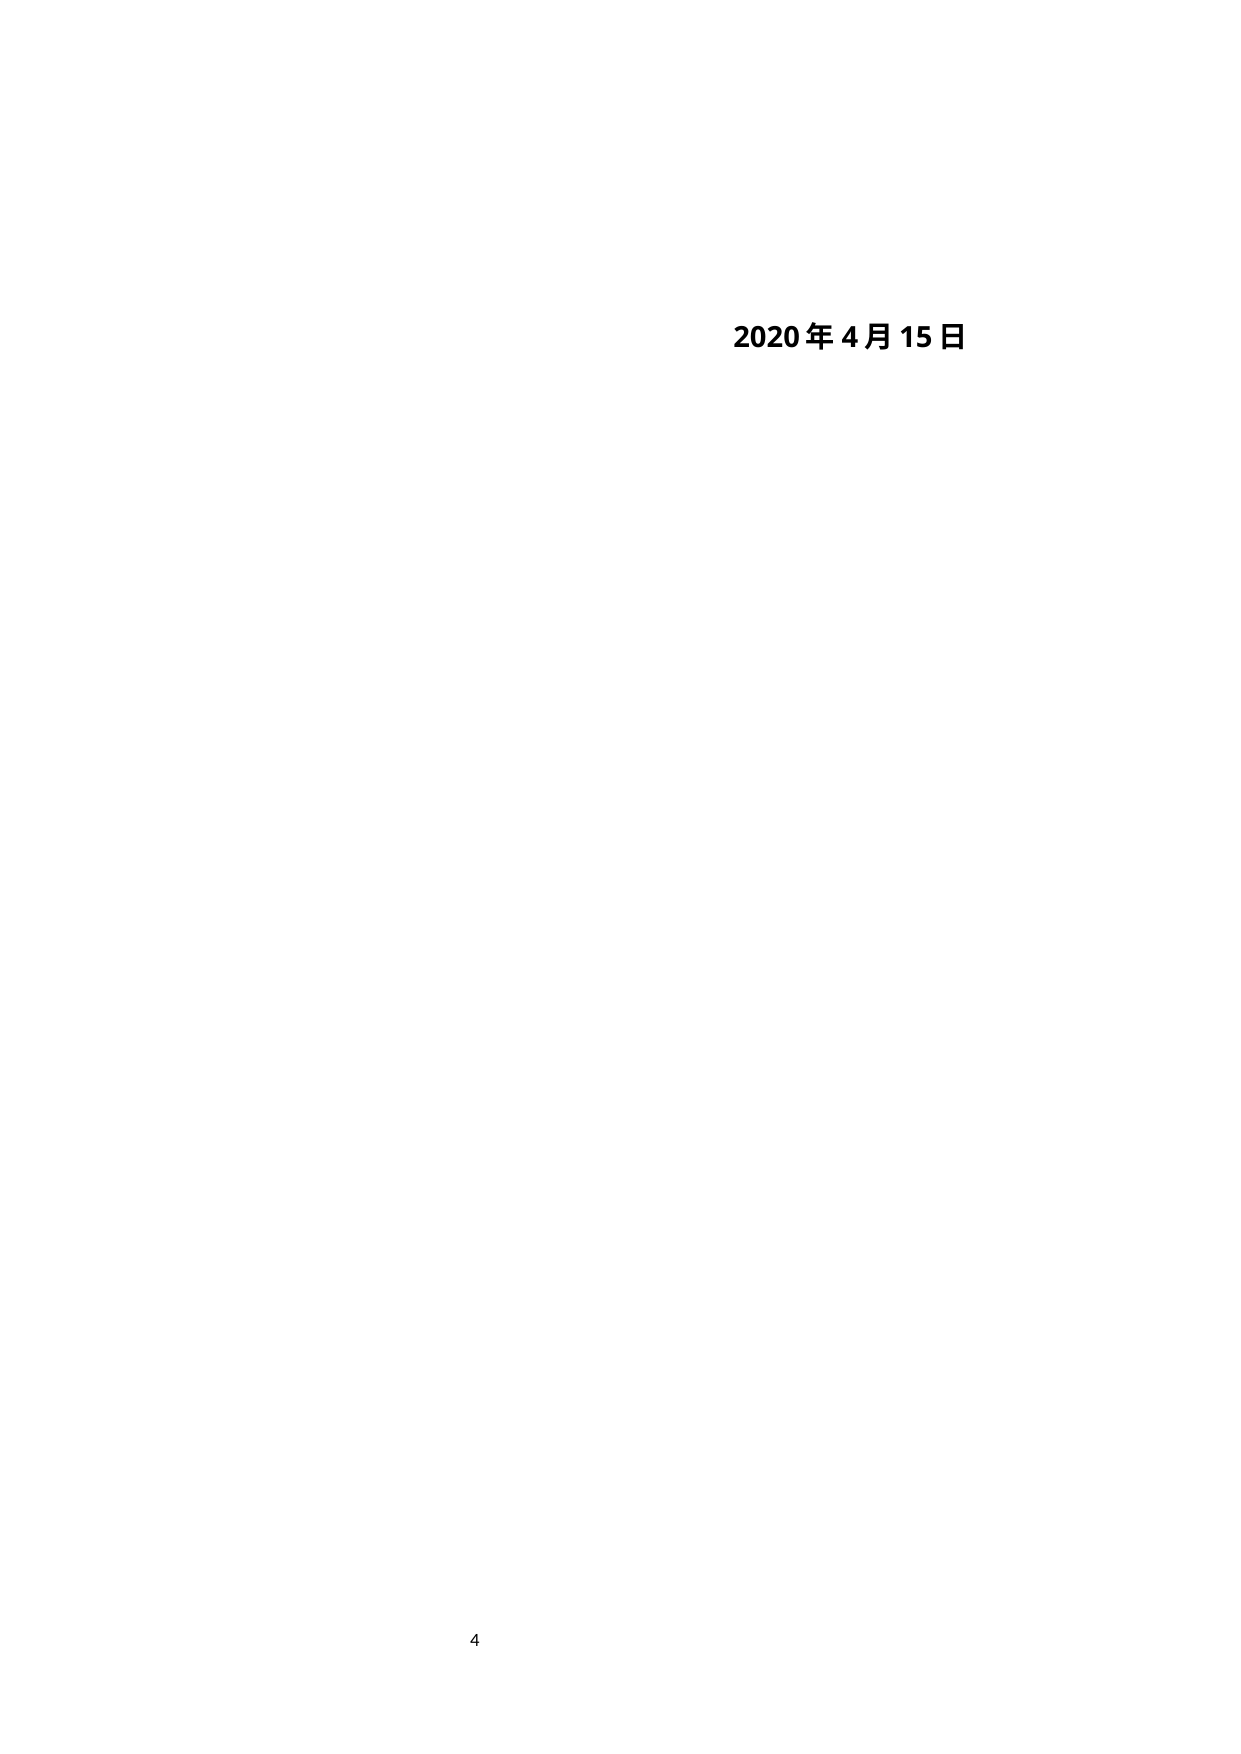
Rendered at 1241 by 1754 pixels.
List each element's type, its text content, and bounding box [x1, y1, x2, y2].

text 2020年 4月15日 [118, 302, 1122, 367]
